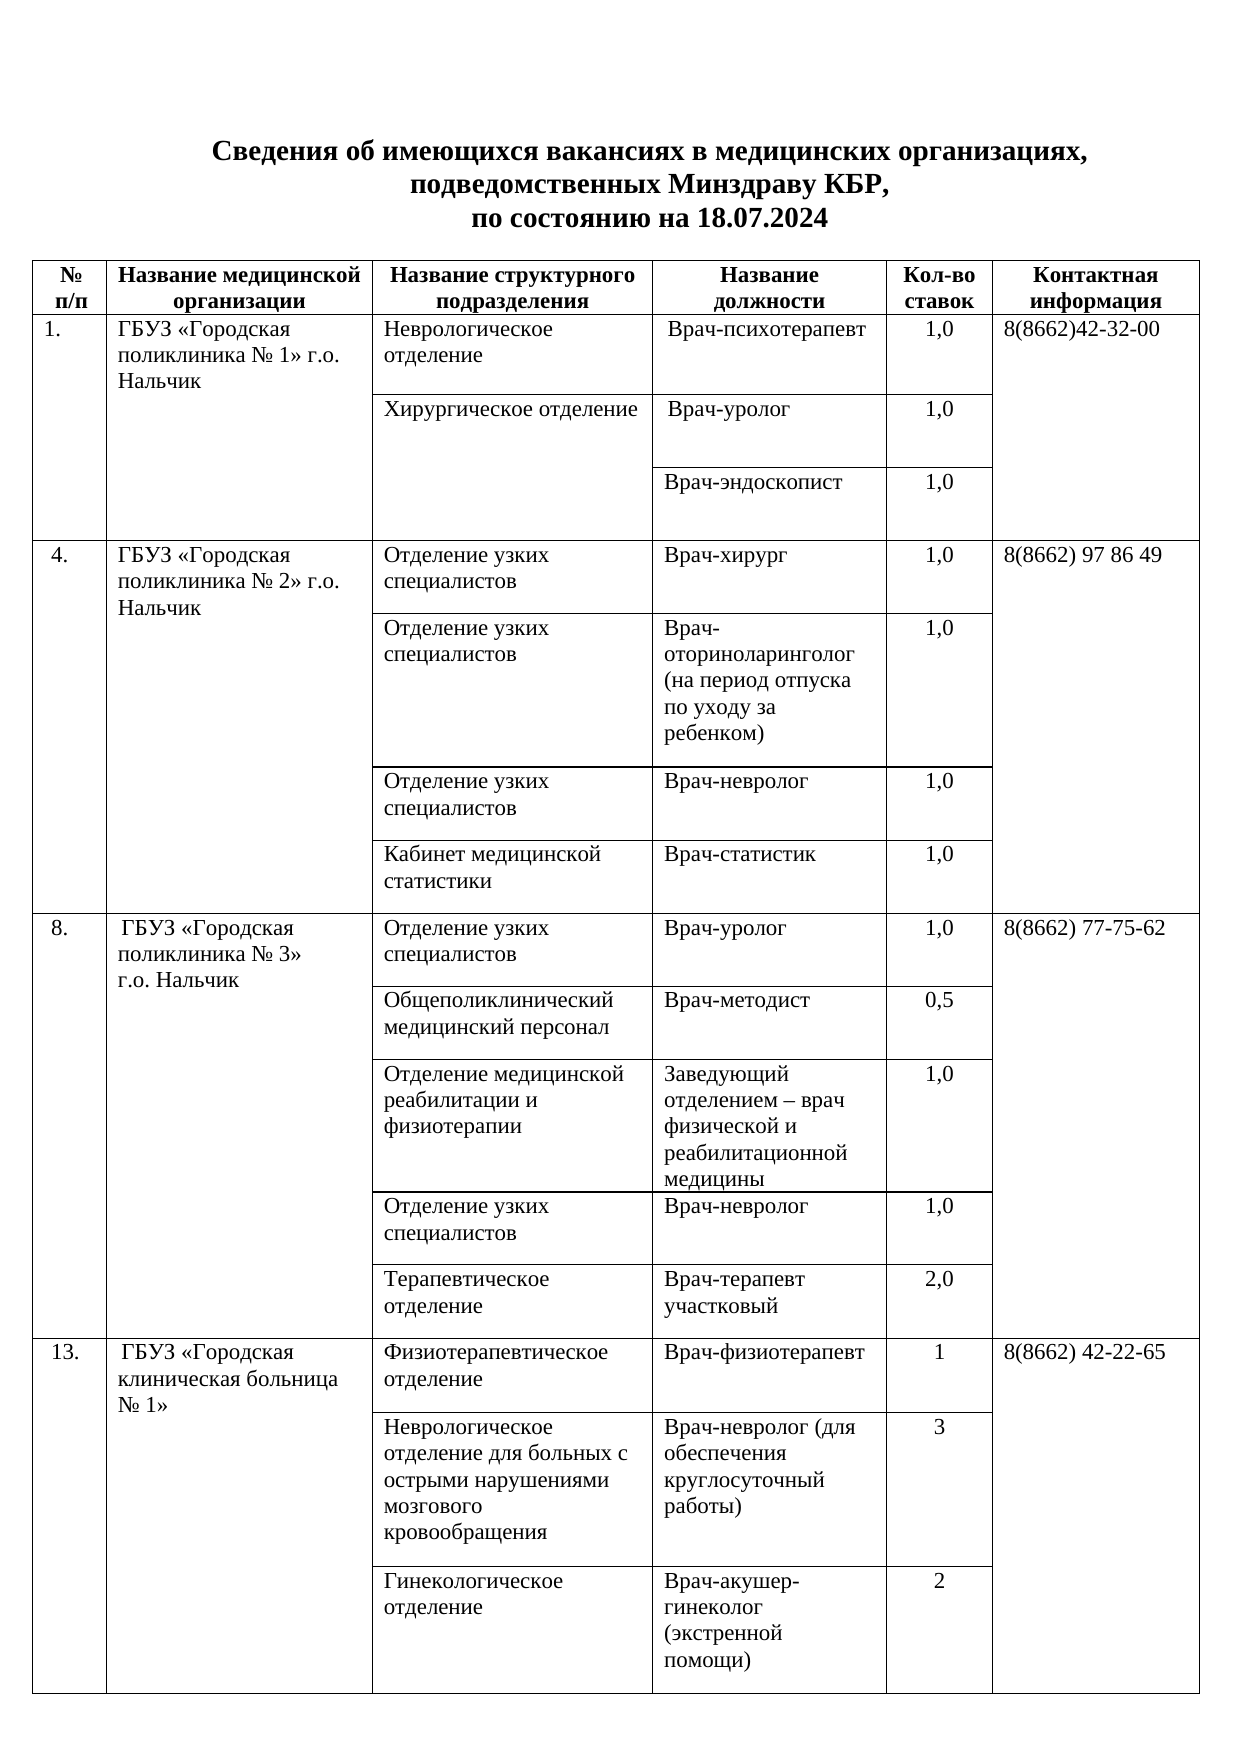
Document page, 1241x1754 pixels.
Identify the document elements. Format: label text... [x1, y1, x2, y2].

table_cell Общеполиклинический медицинский персонал [373, 987, 652, 1058]
table_cell [33, 541, 106, 912]
table_cell [33, 914, 106, 1337]
table_header Название структурного подразделения [373, 261, 652, 314]
table_cell Гинекологическое отделение [373, 1567, 652, 1693]
table_header Название должности [653, 261, 886, 314]
table_cell Врач-невролог [653, 768, 886, 839]
table_cell Отделение узких специалистов [373, 1193, 652, 1264]
table_cell Хирургическое отделение [373, 395, 652, 540]
table_cell 1,0 [887, 395, 992, 467]
table_cell 1,0 [887, 914, 992, 986]
table_cell Врач-методист [653, 987, 886, 1058]
table_cell Неврологическое отделение для больных с острыми нарушениями мозгового кровообращения [373, 1413, 652, 1566]
table_cell Отделение узких специалистов [373, 914, 652, 986]
table_cell 2 [887, 1567, 992, 1693]
table_cell Отделение узких специалистов [373, 614, 652, 766]
table_cell Врач-уролог [653, 395, 886, 467]
table_cell Неврологическое отделение [373, 315, 652, 394]
table_cell 1,0 [887, 1060, 992, 1191]
table_cell 1,0 [887, 541, 992, 613]
table_cell Врач-невролог (для обеспечения круглосуточный работы) [653, 1413, 886, 1566]
table_cell Заведующий отделением – врач физической и реабилитационной медицины [653, 1060, 886, 1191]
table_cell Врач-терапевт участковый [653, 1265, 886, 1337]
table_cell ГБУЗ «Городская клиническая больница № 1» [107, 1339, 372, 1693]
table_header Кол-во ставок [887, 261, 992, 314]
table_cell [33, 1339, 106, 1693]
table_cell Врач-уролог [653, 914, 886, 986]
table_header Название медицинской организации [107, 261, 372, 314]
table_cell 8(8662) 42-22-65 [993, 1339, 1199, 1693]
table_cell Отделение узких специалистов [373, 541, 652, 613]
table_cell 3 [887, 1413, 992, 1566]
table_cell ГБУЗ «Городская поликлиника № 3» г.о. Нальчик [107, 914, 372, 1337]
table_cell 8(8662)42-32-00 [993, 315, 1199, 540]
table_cell Кабинет медицинской статистики [373, 841, 652, 912]
table_cell 8(8662) 77-75-62 [993, 914, 1199, 1337]
table_cell Врач-невролог [653, 1193, 886, 1264]
table_cell Врач-физиотерапевт [653, 1339, 886, 1412]
table_cell 1 [887, 1339, 992, 1412]
table_cell 1,0 [887, 841, 992, 912]
table_cell Врач-оториноларинголог (на период отпуска по уходу за ребенком) [653, 614, 886, 766]
table_cell ГБУЗ «Городская поликлиника № 2» г.о. Нальчик [107, 541, 372, 912]
table_cell Врач-эндоскопист [653, 468, 886, 540]
table_cell 1,0 [887, 468, 992, 540]
table_cell 2,0 [887, 1265, 992, 1337]
table_cell Физиотерапевтическое отделение [373, 1339, 652, 1412]
table_cell Врач-акушер-гинеколог (экстренной помощи) [653, 1567, 886, 1693]
text подведомственных Минздраву КБР, [89, 166, 1152, 200]
table_cell 0,5 [887, 987, 992, 1058]
table_header Контактная информация [993, 261, 1199, 314]
table_cell Отделение медицинской реабилитации и физиотерапии [373, 1060, 652, 1191]
text Сведения об имеющихся вакансиях в медицинских организациях, [89, 133, 1152, 166]
table_cell Врач-статистик [653, 841, 886, 912]
table_cell ГБУЗ «Городская поликлиника № 1» г.о. Нальчик [107, 315, 372, 540]
table_cell 1,0 [887, 768, 992, 839]
table_cell 1,0 [887, 1193, 992, 1264]
table_cell [33, 315, 106, 540]
table_header № п/п [33, 261, 106, 314]
text по состоянию на 18.07.2024 [89, 200, 1152, 233]
table_cell 8(8662) 97 86 49 [993, 541, 1199, 912]
table_cell Терапевтическое отделение [373, 1265, 652, 1337]
table_cell 1,0 [887, 614, 992, 766]
table_cell 1,0 [887, 315, 992, 394]
table_cell Врач-хирург [653, 541, 886, 613]
table_cell Врач-психотерапевт [653, 315, 886, 394]
table_cell Отделение узких специалистов [373, 768, 652, 839]
